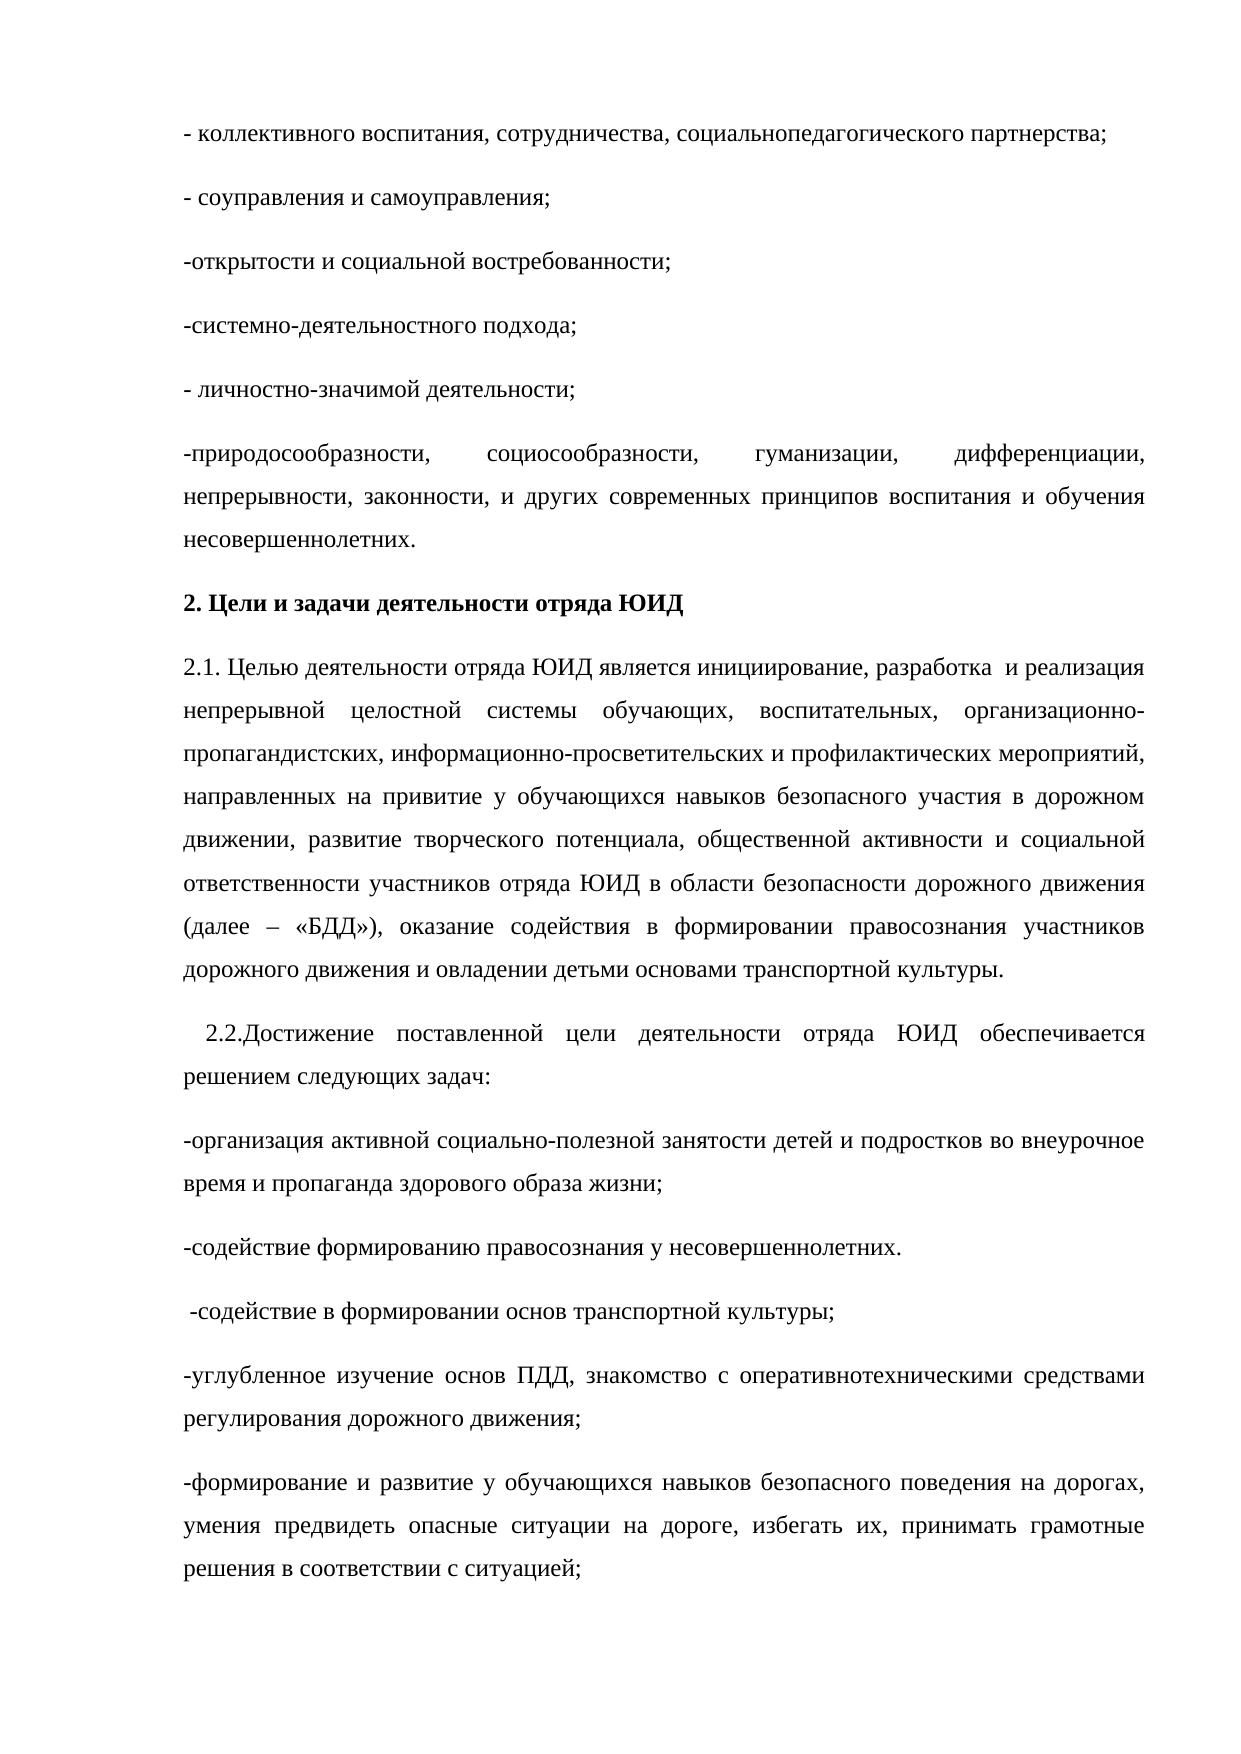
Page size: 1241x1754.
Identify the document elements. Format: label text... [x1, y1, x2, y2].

text 2.1. Целью деятельности отряда ЮИД является инициирование, разработка и реализация непрерывной целостной системы обучающих, воспитательных, организационно-пропагандистских, информационно-просветительских и профилактических мероприятий, направленных на привитие у обучающихся навыков безопасного участия в дорожном движении, развитие творческого потенциала, общественной активности и социальной ответственности участников отряда ЮИД в области безопасности дорожного движения (далее – «БДД»), оказание содействия в формировании правосознания участников дорожного движения и овладении детьми основами транспортной культуры. [183, 652, 1146, 983]
text -содействие в формировании основ транспортной культуры; [183, 1296, 1146, 1325]
text -природосообразности, социосообразности, гуманизации, дифференциации, непрерывности, законности, и других современных принципов воспитания и обучения несовершеннолетних. [183, 438, 1146, 553]
text - соуправления и самоуправления; [183, 182, 1146, 211]
text -организация активной социально-полезной занятости детей и подростков во внеурочное время и пропаганда здорового образа жизни; [183, 1125, 1146, 1197]
text -системно-деятельностного подхода; [183, 310, 1146, 339]
text 2. Цели и задачи деятельности отряда ЮИД [183, 588, 1146, 617]
text -формирование и развитие у обучающихся навыков безопасного поведения на дорогах, умения предвидеть опасные ситуации на дороге, избегать их, принимать грамотные решения в соответствии с ситуацией; [183, 1467, 1146, 1582]
text - коллективного воспитания, сотрудничества, социальнопедагогического партнерства; [183, 118, 1146, 147]
text -открытости и социальной востребованности; [183, 246, 1146, 275]
text -содействие формированию правосознания у несовершеннолетних. [183, 1232, 1146, 1261]
text 2.2.Достижение поставленной цели деятельности отряда ЮИД обеспечивается решением следующих задач: [183, 1018, 1146, 1090]
text - личностно-значимой деятельности; [183, 374, 1146, 403]
text -углубленное изучение основ ПДД, знакомство с оперативнотехническими средствами регулирования дорожного движения; [183, 1360, 1146, 1432]
